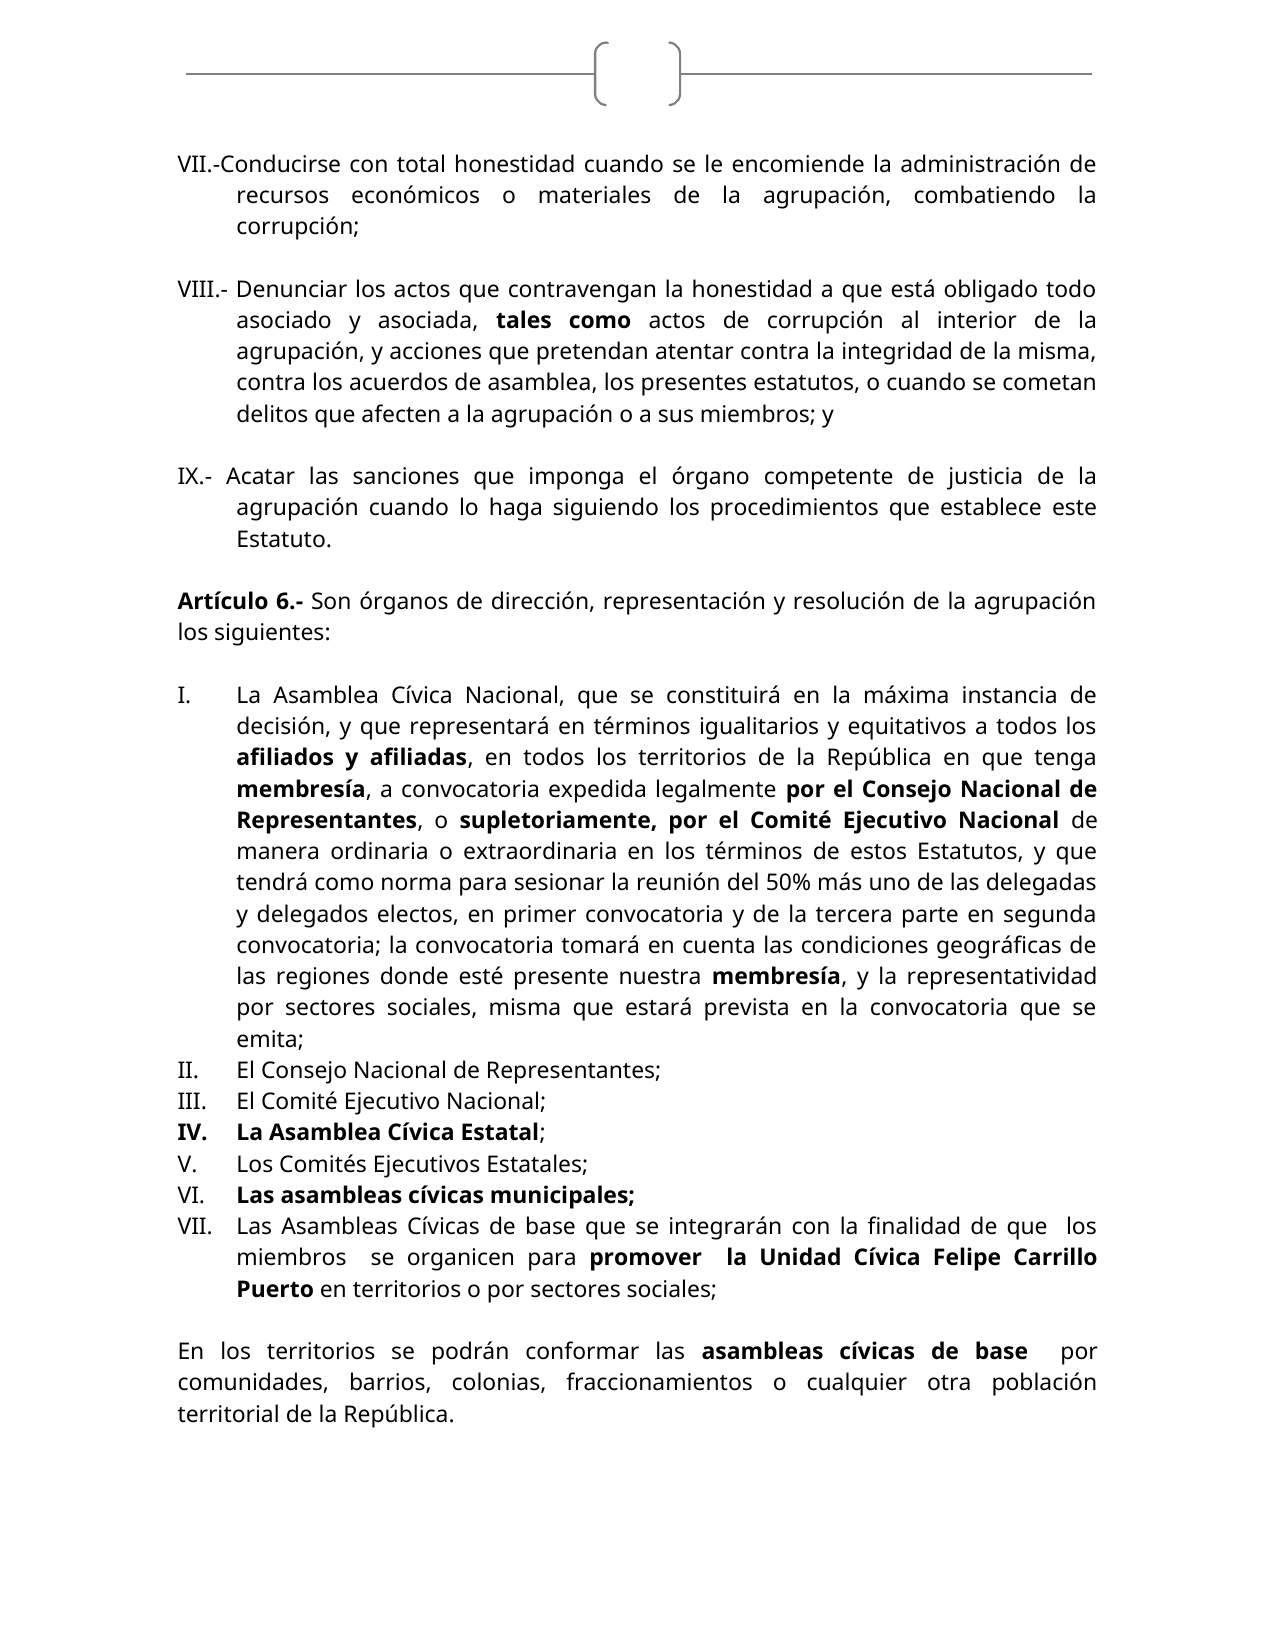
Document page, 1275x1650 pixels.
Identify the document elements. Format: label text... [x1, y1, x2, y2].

text IX.- Acatar las sanciones que imponga el órgano competente de justicia de la agrupación cuando lo haga siguiendo los procedimientos que establece este Estatuto. [177, 460, 1098, 554]
list El Consejo Nacional de Representantes; [177, 1054, 1098, 1085]
list Las asambleas cívicas municipales; [177, 1179, 1098, 1210]
list El Comité Ejecutivo Nacional; [177, 1085, 1098, 1116]
text VII.-Conducirse con total honestidad cuando se le encomiende la administración de recursos económicos o materiales de la agrupación, combatiendo la corrupción; [177, 148, 1098, 241]
list La Asamblea Cívica Estatal; [177, 1116, 1098, 1148]
list Los Comités Ejecutivos Estatales; [177, 1148, 1098, 1179]
text Artículo 6.- Son órganos de dirección, representación y resolución de la agrupación los siguientes: [177, 585, 1098, 648]
list Las Asambleas Cívicas de base que se integrarán con la finalidad de que los miembros se organicen para promover la Unidad Cívica Felipe Carrillo Puerto en territorios o por sectores sociales; [177, 1210, 1098, 1304]
list La Asamblea Cívica Nacional, que se constituirá en la máxima instancia de decisión, y que representará en términos igualitarios y equitativos a todos los afiliados y afiliadas, en todos los territorios de la República en que tenga membresía, a convocatoria expedida legalmente por el Consejo Nacional de Representantes, o supletoriamente, por el Comité Ejecutivo Nacional de manera ordinaria o extraordinaria en los términos de estos Estatutos, y que tendrá como norma para sesionar la reunión del 50% más uno de las delegadas y delegados electos, en primer convocatoria y de la tercera parte en segunda convocatoria; la convocatoria tomará en cuenta las condiciones geográficas de las regiones donde esté presente nuestra membresía, y la representatividad por sectores sociales, misma que estará prevista en la convocatoria que se emita; [177, 679, 1098, 1054]
text En los territorios se podrán conformar las asambleas cívicas de base por comunidades, barrios, colonias, fraccionamientos o cualquier otra población territorial de la República. [177, 1335, 1098, 1429]
text VIII.- Denunciar los actos que contravengan la honestidad a que está obligado todo asociado y asociada, tales como actos de corrupción al interior de la agrupación, y acciones que pretendan atentar contra la integridad de la misma, contra los acuerdos de asamblea, los presentes estatutos, o cuando se cometan delitos que afecten a la agrupación o a sus miembros; y [177, 273, 1098, 429]
